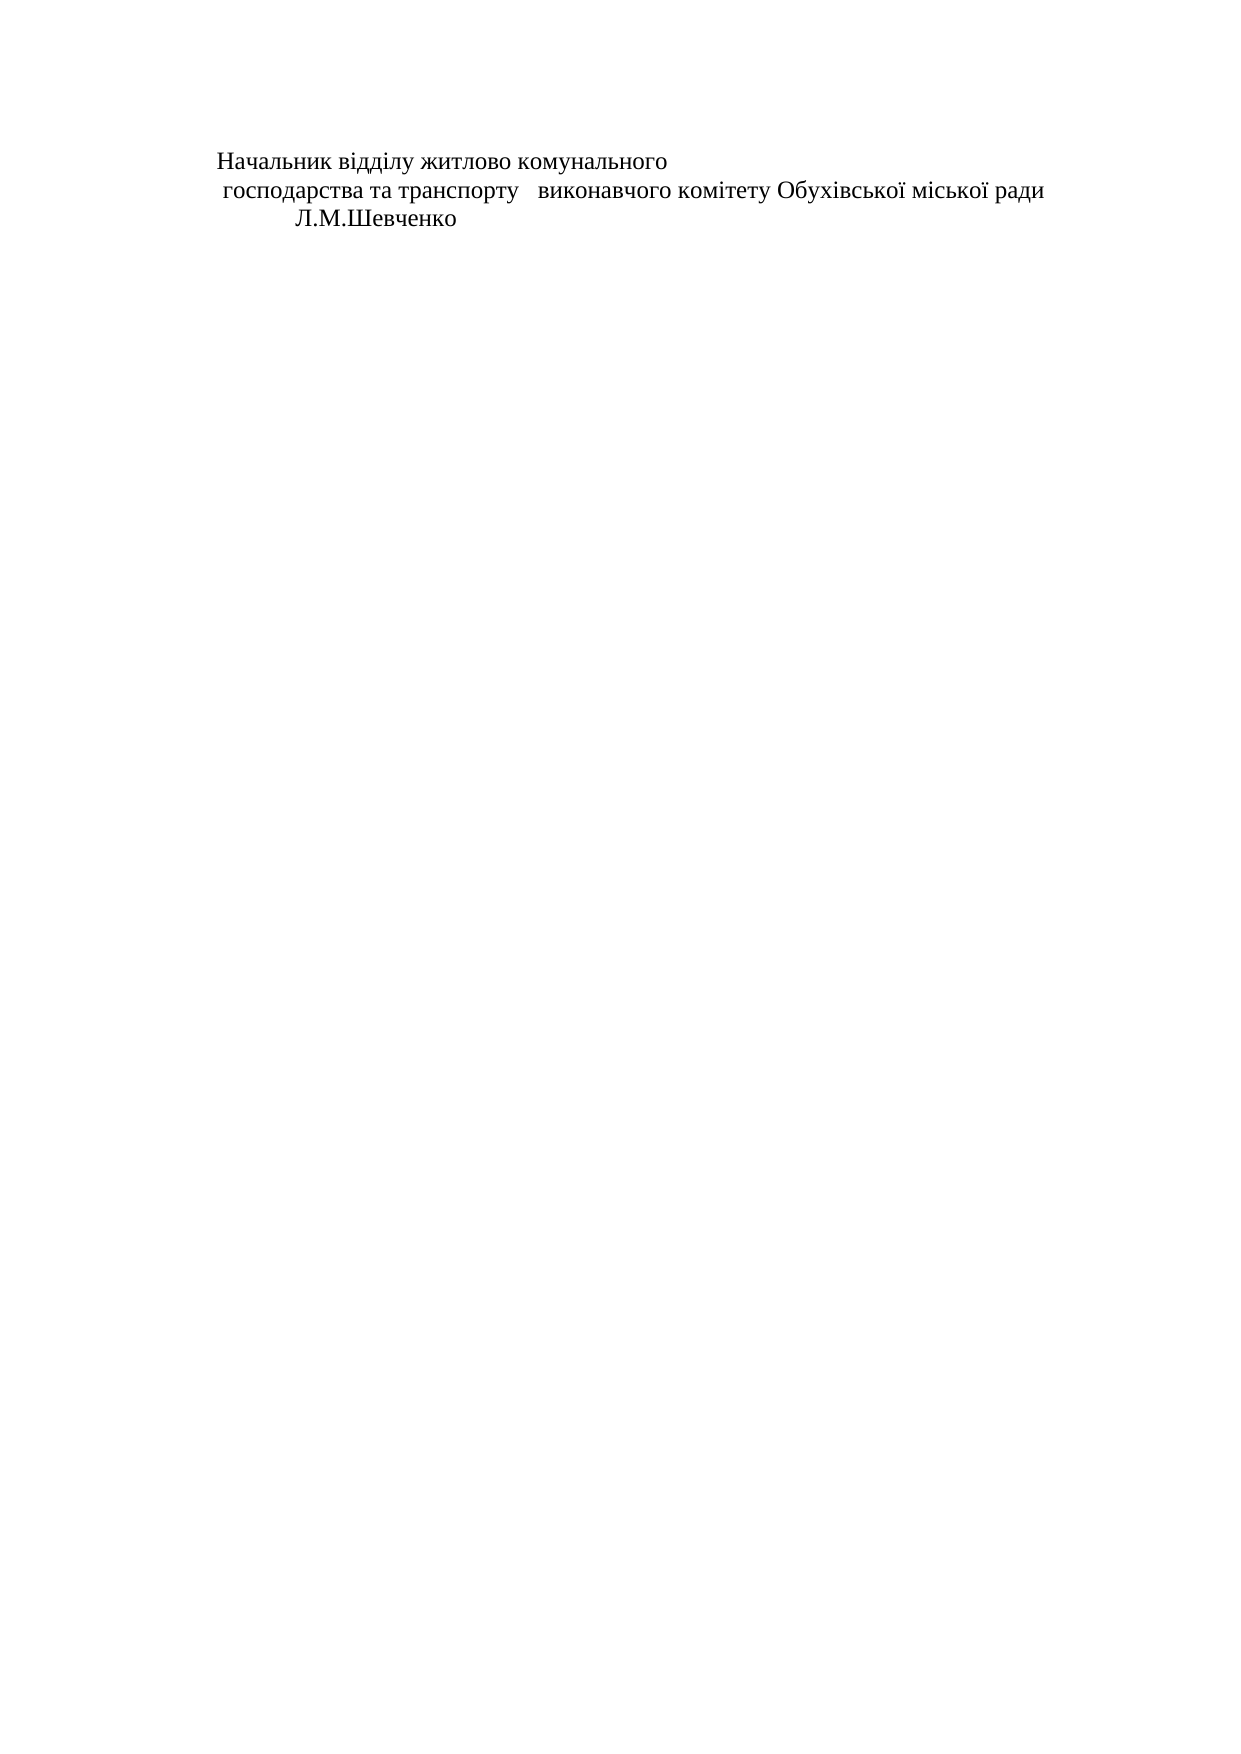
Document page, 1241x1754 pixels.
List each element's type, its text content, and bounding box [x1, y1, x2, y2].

text Начальник відділу житлово комунального [148, 146, 1152, 175]
text господарства та транспорту виконавчого комітету Обухівської міської ради Л.М.Шевченко [148, 175, 1152, 232]
